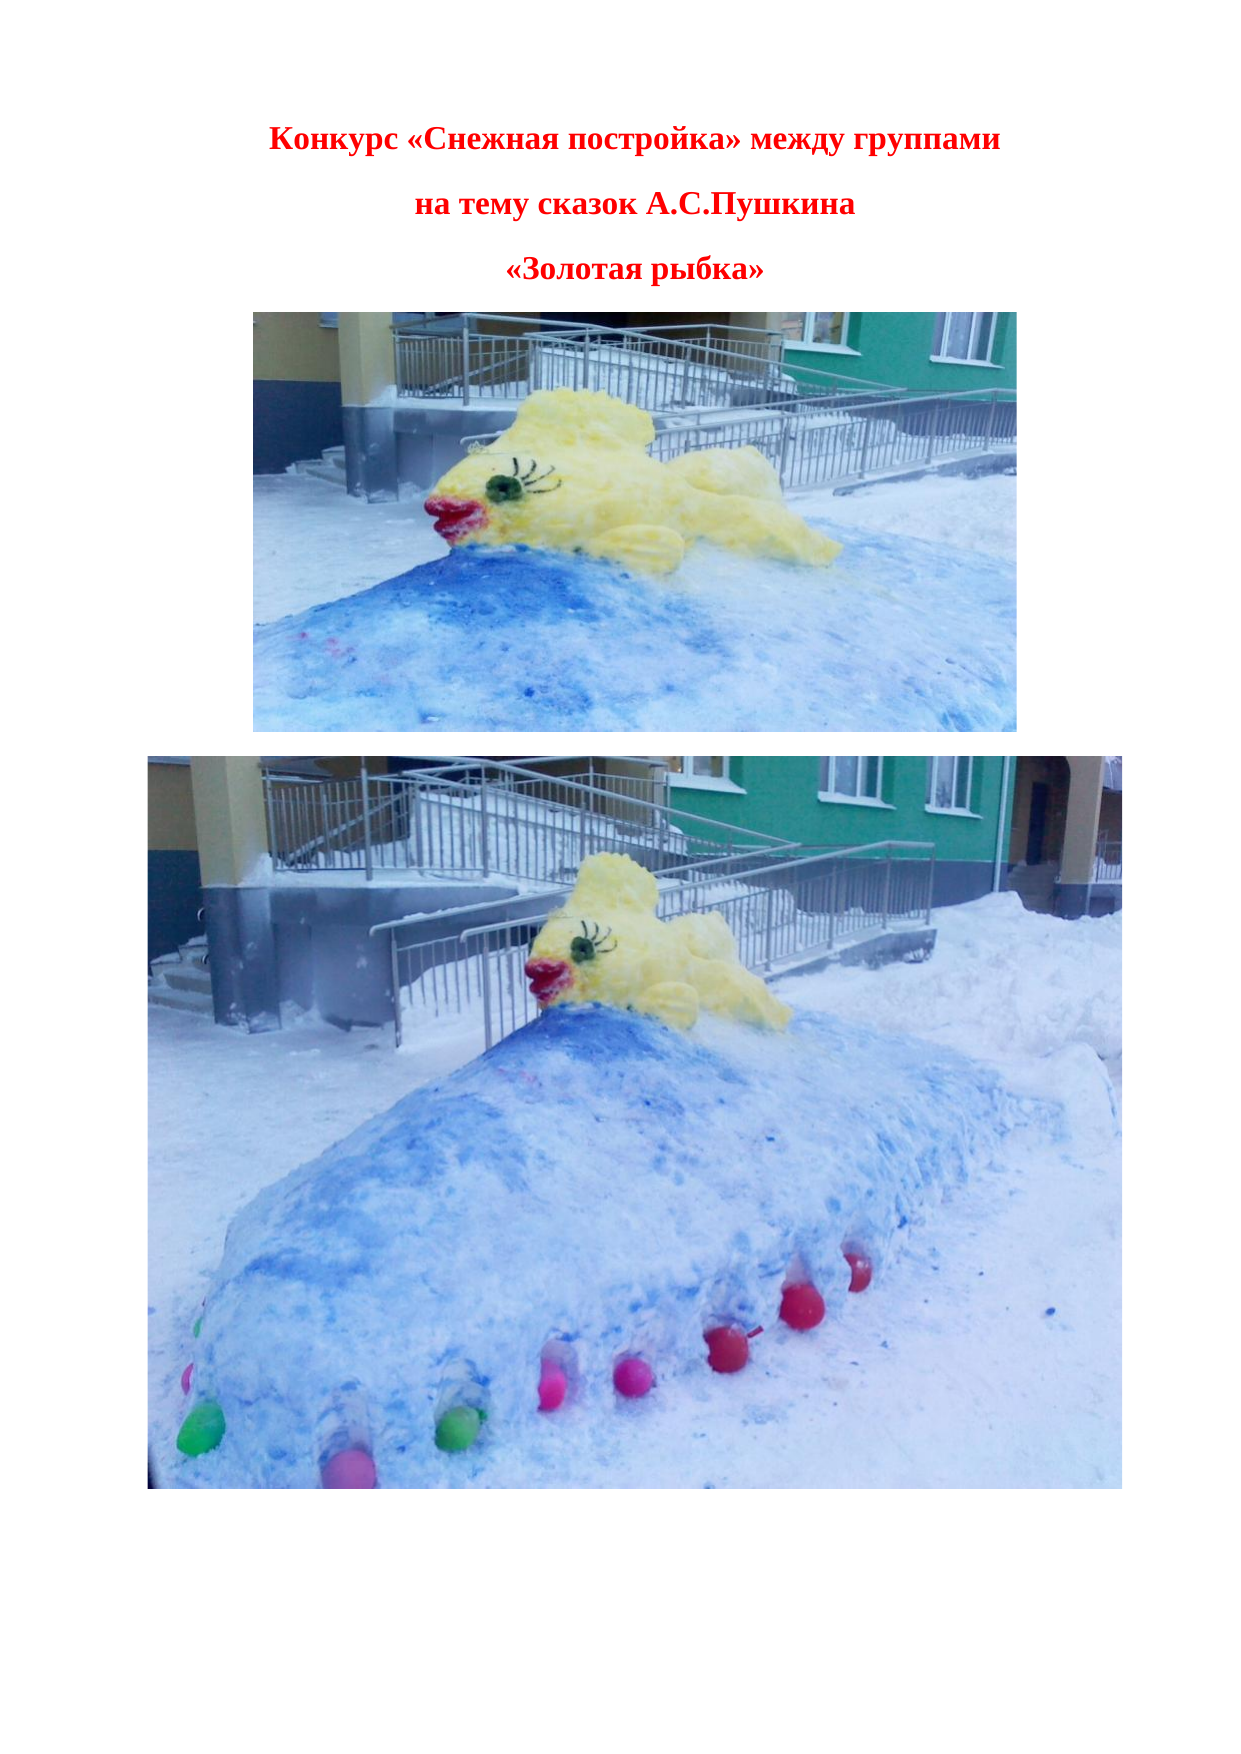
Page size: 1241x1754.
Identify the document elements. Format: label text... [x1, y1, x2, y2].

text Конкурс «Снежная постройка» между группами [118, 118, 1152, 156]
picture [253, 312, 1017, 732]
text «Золотая рыбка» [118, 248, 1152, 286]
picture [147, 756, 1123, 1489]
text на тему сказок А.С.Пушкина [118, 183, 1152, 221]
